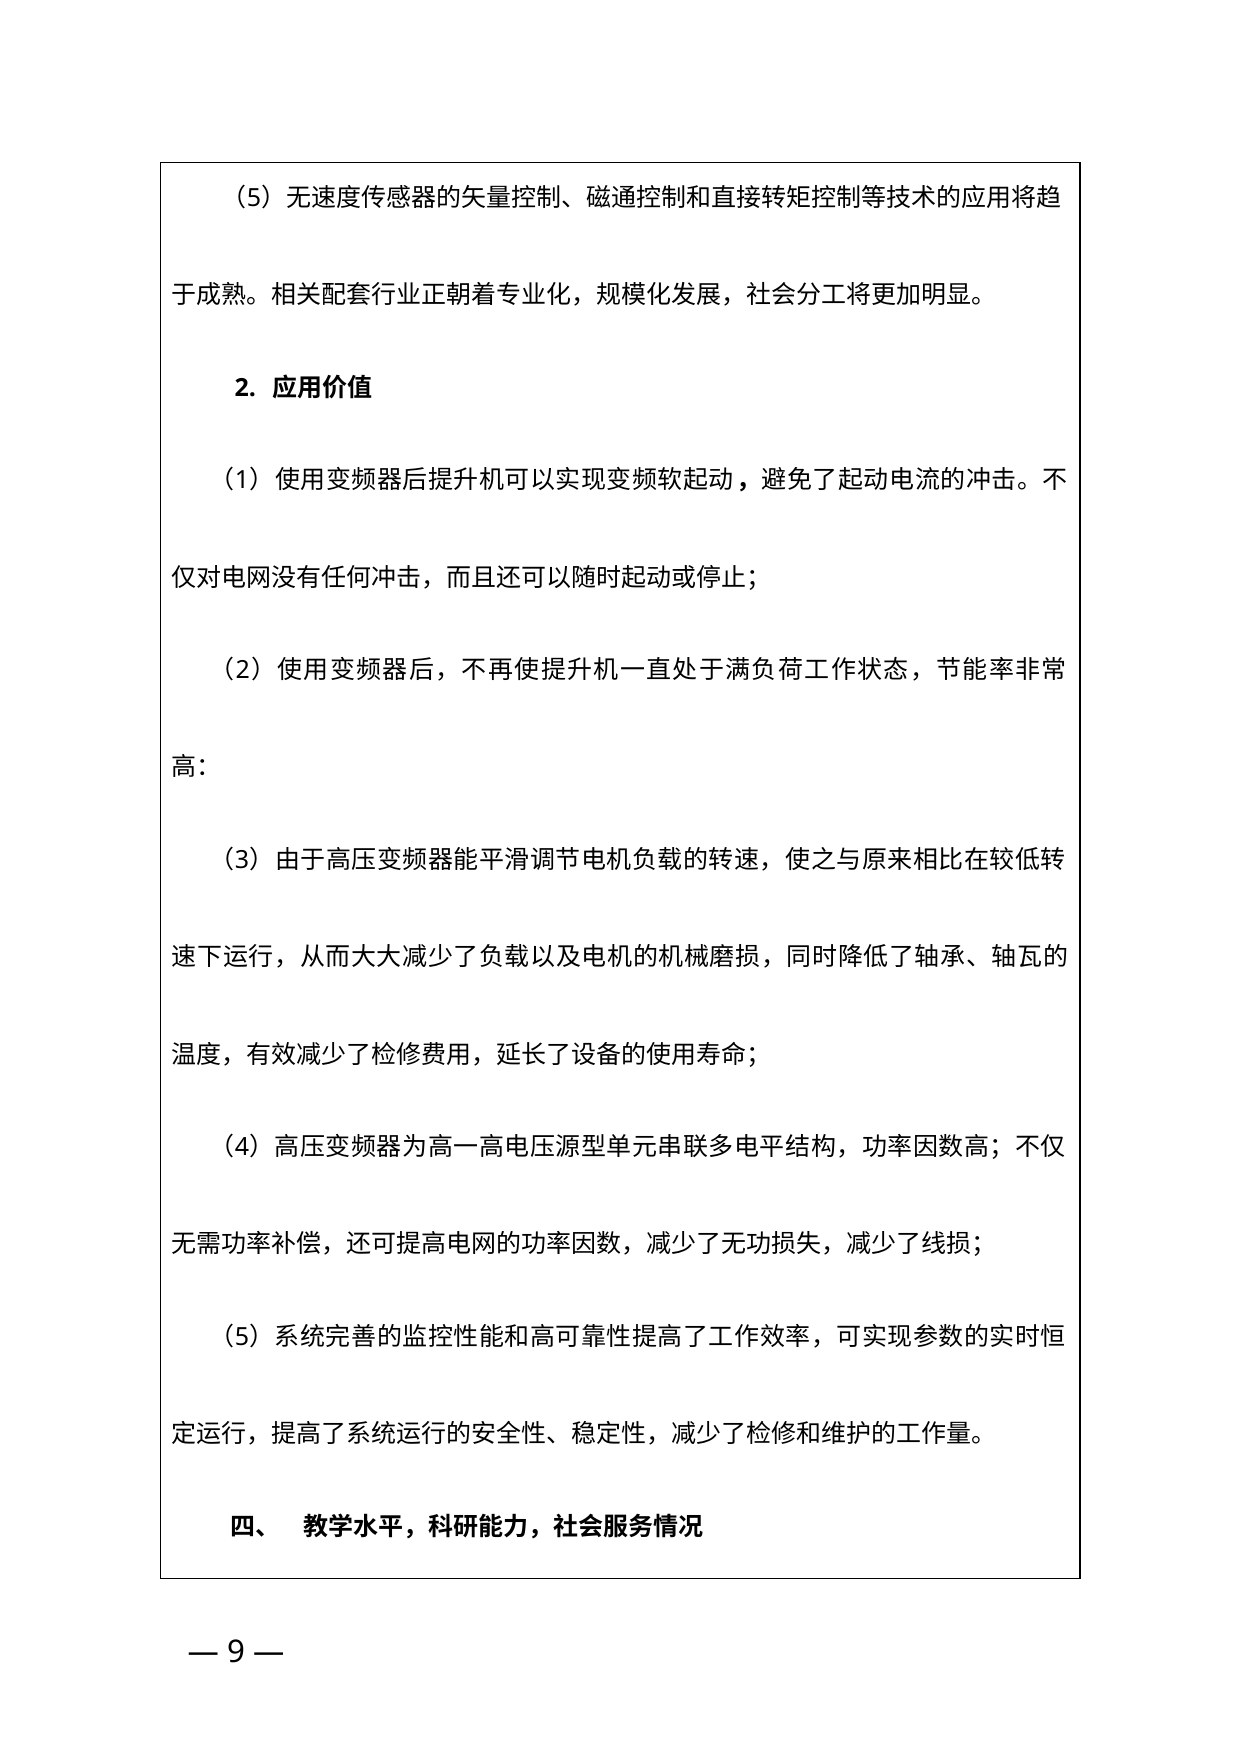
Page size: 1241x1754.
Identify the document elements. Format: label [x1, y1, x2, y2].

table_header [161, 163, 1079, 1578]
